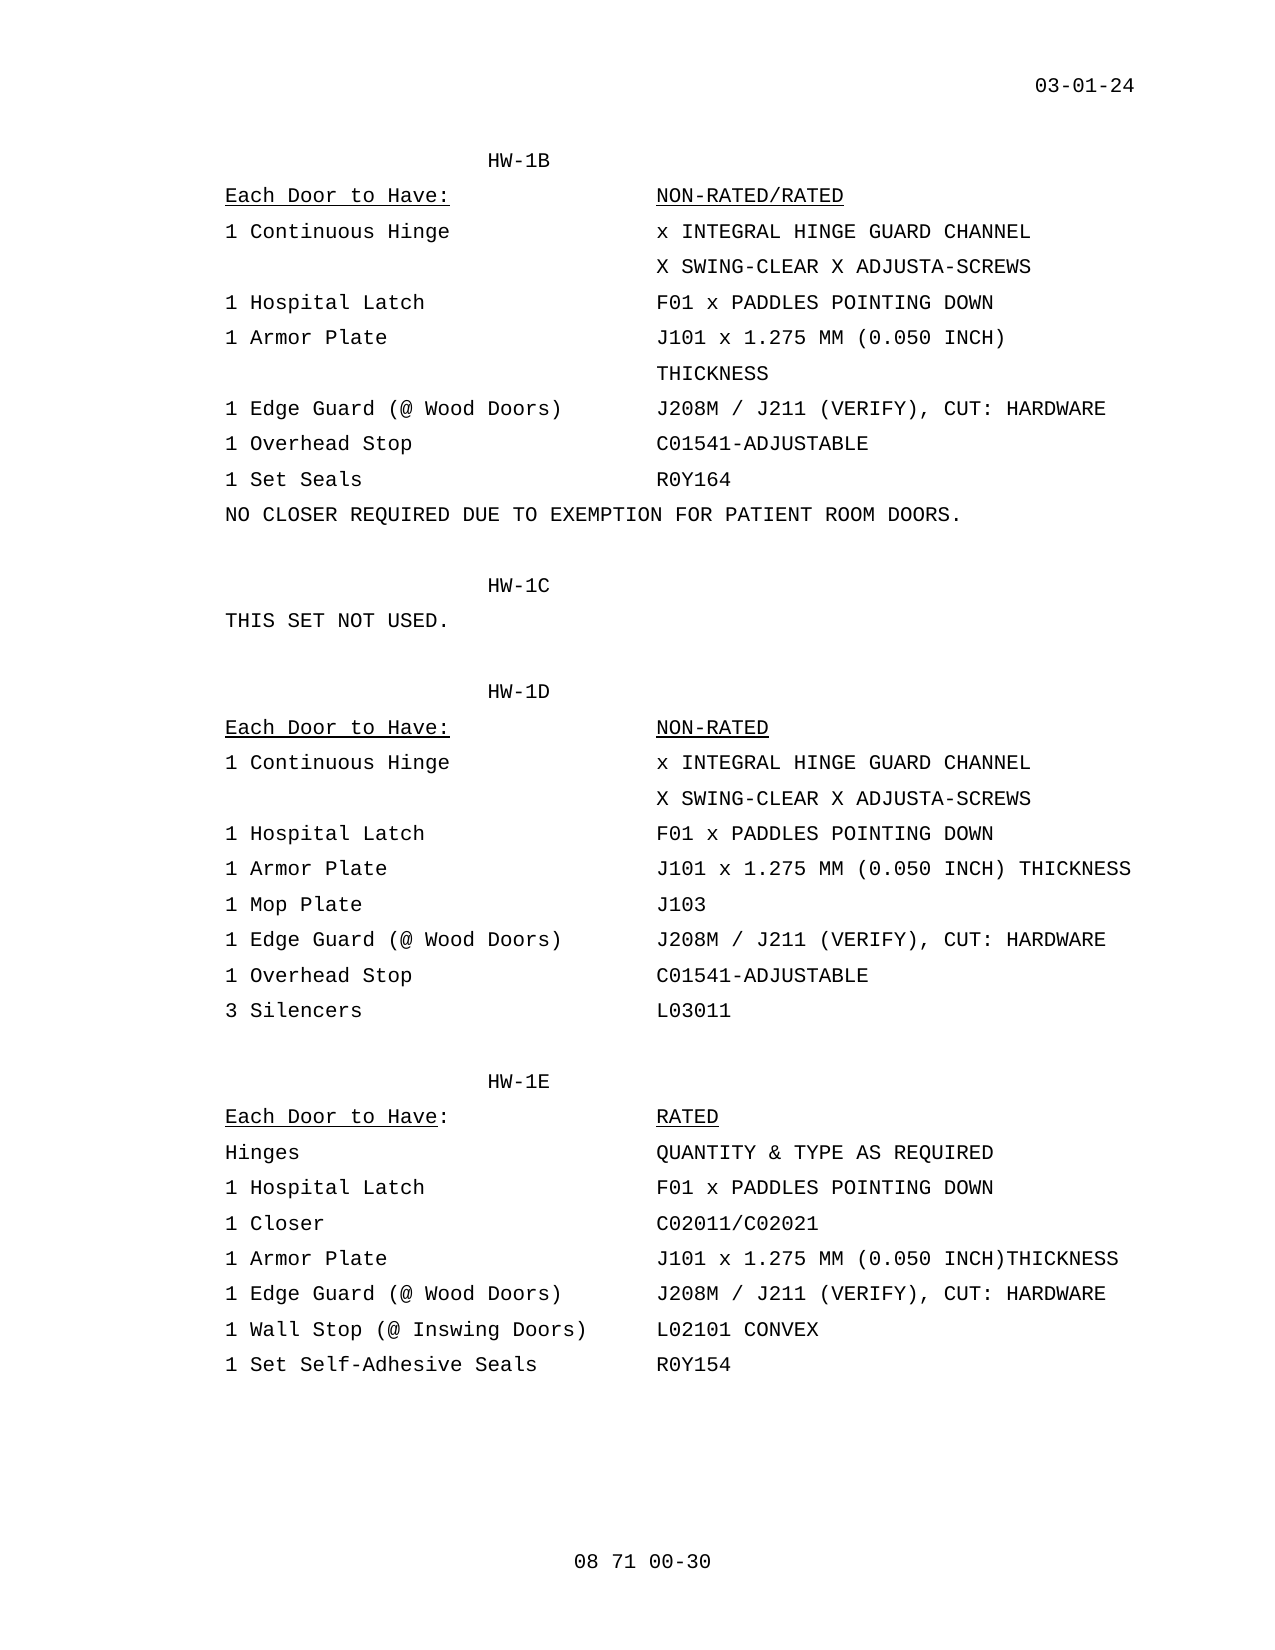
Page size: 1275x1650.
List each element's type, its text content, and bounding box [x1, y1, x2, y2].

text X SWING-CLEAR X ADJUSTA-SCREWS [225, 787, 1134, 811]
text HW-1C [225, 575, 1134, 599]
text 1 Continuous Hinge x INTEGRAL HINGE GUARD CHANNEL [225, 752, 1134, 776]
text Each Door to Have: NON-RATED [225, 717, 1134, 740]
text 1 Edge Guard (@ Wood Doors) J208M / J211 (VERIFY), CUT: HARDWARE [225, 929, 1134, 953]
list Each Door to Have: RATED [225, 1106, 1134, 1130]
list 1 Set Self-Adhesive Seals R0Y154 [225, 1354, 1134, 1378]
list 1 Mop Plate J103 [225, 894, 1134, 917]
list Hinges QUANTITY & TYPE AS REQUIRED [225, 1142, 1134, 1165]
list Each Door to Have: NON-RATED/RATED [225, 185, 1134, 209]
list 1 Hospital Latch F01 x PADDLES POINTING DOWN [225, 1177, 1134, 1201]
list NO CLOSER REQUIRED DUE TO EXEMPTION FOR PATIENT ROOM DOORS. [225, 504, 1134, 528]
list X SWING-CLEAR X ADJUSTA-SCREWS [225, 256, 1134, 280]
list 1 Edge Guard (@ Wood Doors) J208M / J211 (VERIFY), CUT: HARDWARE [225, 398, 1134, 422]
list 1 Edge Guard (@ Wood Doors) J208M / J211 (VERIFY), CUT: HARDWARE [225, 1283, 1134, 1307]
list 1 Set Seals R0Y164 [225, 469, 1134, 492]
list 3 Silencers L03011 [225, 1000, 1134, 1024]
text 1 Hospital Latch F01 x PADDLES POINTING DOWN [225, 823, 1134, 847]
list 1 Hospital Latch F01 x PADDLES POINTING DOWN [225, 292, 1134, 315]
list 1 Wall Stop (@ Inswing Doors) L02101 CONVEX [225, 1319, 1134, 1342]
list 1 Armor Plate J101 x 1.275 MM (0.050 INCH)THICKNESS [225, 1248, 1134, 1272]
text HW-1B [225, 150, 1134, 174]
list 1 Overhead Stop C01541-ADJUSTABLE [225, 964, 1134, 988]
text HW-1E [225, 1071, 1134, 1094]
list THIS SET NOT USED. [225, 610, 1134, 634]
list 1 Overhead Stop C01541-ADJUSTABLE [225, 433, 1134, 457]
list 1 Armor Plate J101 x 1.275 MM (0.050 INCH) THICKNESS [225, 327, 1134, 386]
list 1 Continuous Hinge x INTEGRAL HINGE GUARD CHANNEL [225, 221, 1134, 244]
list HW-1D [225, 681, 1134, 705]
list 1 Closer C02011/C02021 [225, 1212, 1134, 1236]
text 1 Armor Plate J101 x 1.275 MM (0.050 INCH) THICKNESS [225, 858, 1153, 882]
